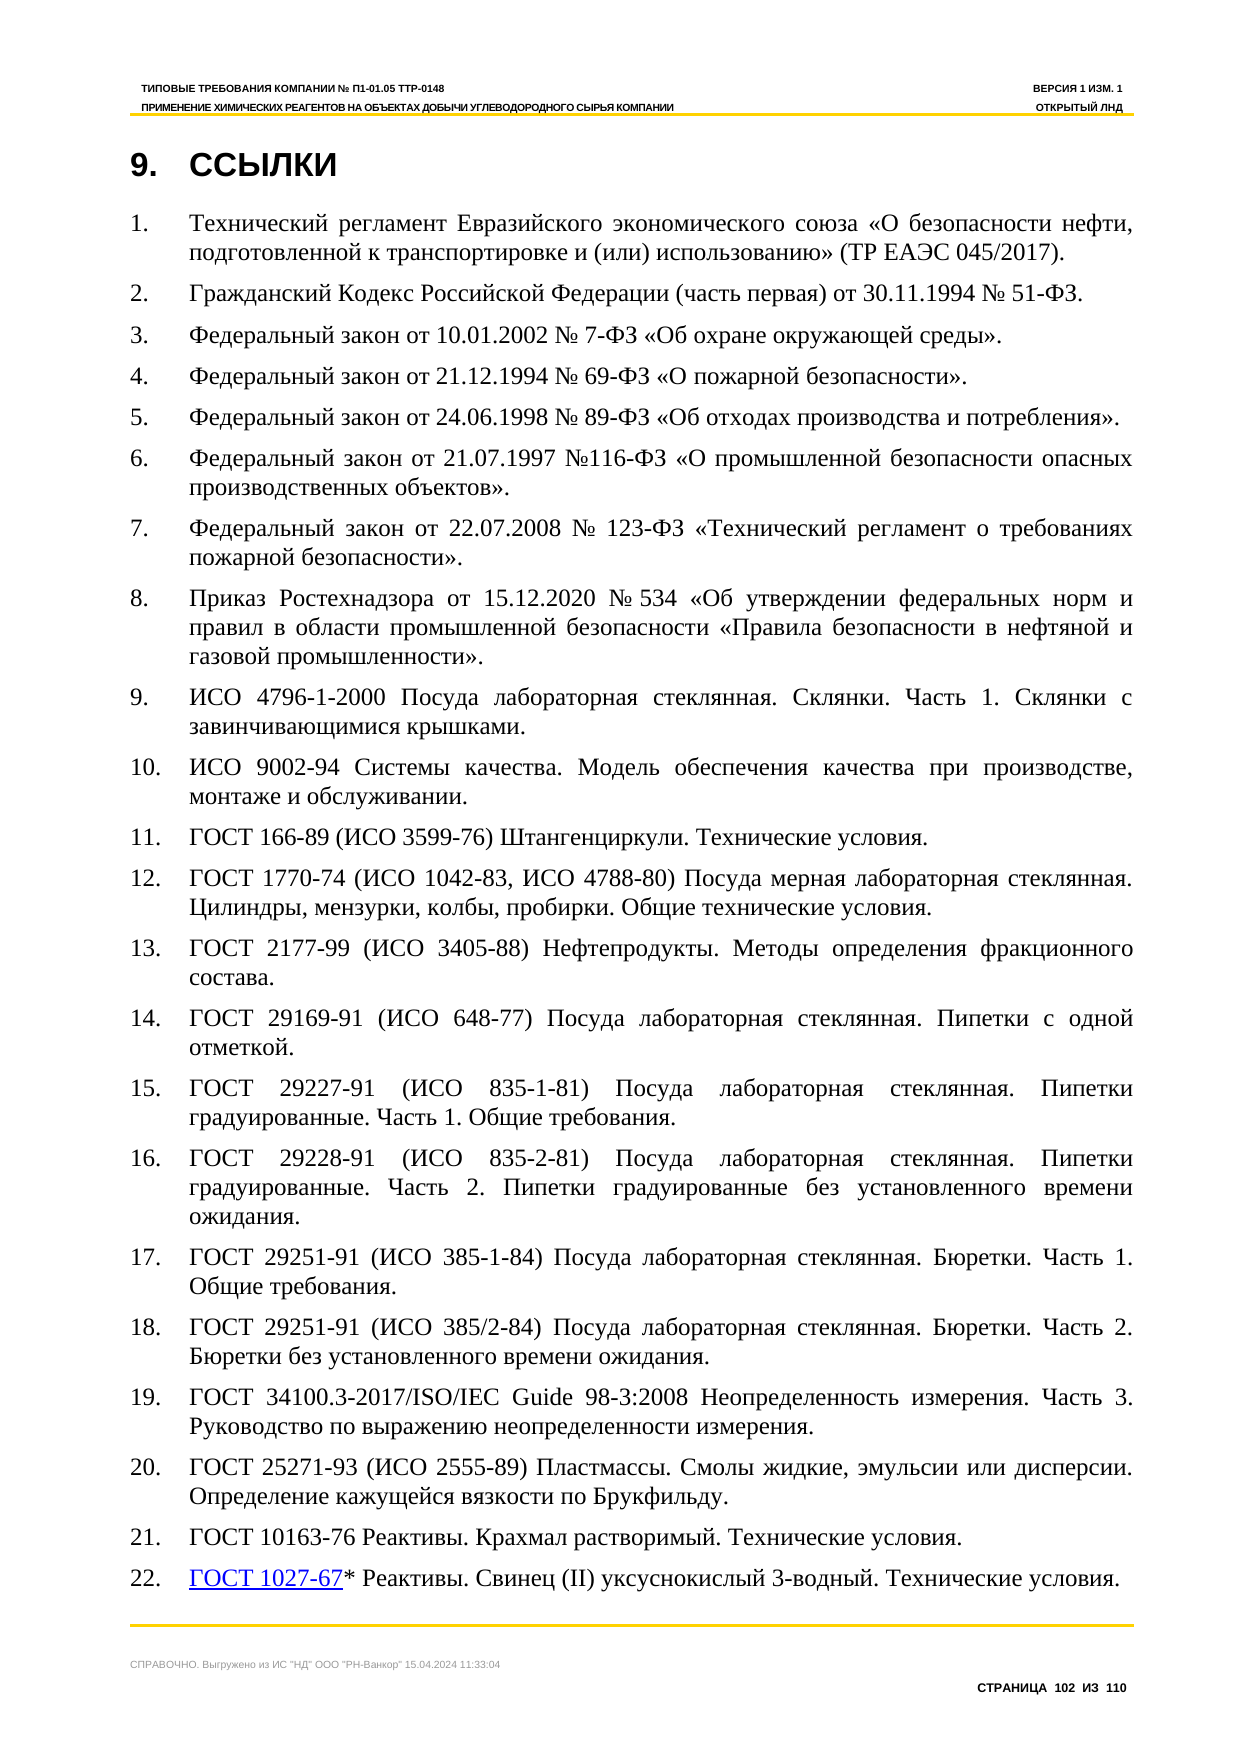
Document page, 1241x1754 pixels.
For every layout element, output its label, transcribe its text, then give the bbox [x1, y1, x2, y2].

list ГОСТ 166-89 (ИСО 3599-76) Штангенциркули. Технические условия. [130, 822, 1134, 851]
list Технический регламент Евразийского экономического союза «О безопасности нефти, подготовленной к транспортировке и (или) использованию» (ТР ЕАЭС 045/2017). [130, 208, 1134, 266]
list Федеральный закон от 21.07.1997 №116-ФЗ «О промышленной безопасности опасных производственных объектов». [130, 443, 1134, 501]
list ГОСТ 34100.3-2017/ISO/IEC Guide 98-3:2008 Неопределенность измерения. Часть 3. Руководство по выражению неопределенности измерения. [130, 1382, 1134, 1440]
list Федеральный закон от 21.12.1994 № 69-ФЗ «О пожарной безопасности». [130, 361, 1134, 390]
list Федеральный закон от 22.07.2008 № 123-ФЗ «Технический регламент о требованиях пожарной безопасности». [130, 513, 1134, 571]
list ГОСТ 25271-93 (ИСО 2555-89) Пластмассы. Смолы жидкие, эмульсии или дисперсии. Определение кажущейся вязкости по Брукфильду. [130, 1452, 1134, 1510]
list ГОСТ 29227-91 (ИСО 835-1-81) Посуда лабораторная стеклянная. Пипетки градуированные. Часть 1. Общие требования. [130, 1073, 1134, 1131]
list ГОСТ 29251-91 (ИСО 385/2-84) Посуда лабораторная стеклянная. Бюретки. Часть 2. Бюретки без установленного времени ожидания. [130, 1312, 1134, 1370]
list ИСО 9002-94 Системы качества. Модель обеспечения качества при производстве, монтаже и обслуживании. [130, 752, 1134, 810]
list ГОСТ 10163-76 Реактивы. Крахмал растворимый. Технические условия. [130, 1522, 1134, 1551]
list ГОСТ 1770-74 (ИСО 1042-83, ИСО 4788-80) Посуда мерная лабораторная стеклянная. Цилиндры, мензурки, колбы, пробирки. Общие технические условия. [130, 863, 1134, 921]
list ГОСТ 29251-91 (ИСО 385-1-84) Посуда лабораторная стеклянная. Бюретки. Часть 1. Общие требования. [130, 1242, 1134, 1300]
list Федеральный закон от 10.01.2002 № 7-ФЗ «Об охране окружающей среды». [130, 320, 1134, 348]
list Федеральный закон от 24.06.1998 № 89-ФЗ «Об отходах производства и потребления». [130, 402, 1134, 431]
list ГОСТ 29228-91 (ИСО 835-2-81) Посуда лабораторная стеклянная. Пипетки градуированные. Часть 2. Пипетки градуированные без установленного времени ожидания. [130, 1143, 1134, 1230]
list ГОСТ 29169-91 (ИСО 648-77) Посуда лабораторная стеклянная. Пипетки с одной отметкой. [130, 1003, 1134, 1061]
list Приказ Ростехнадзора от 15.12.2020 № 534 «Об утверждении федеральных норм и правил в области промышленной безопасности «Правила безопасности в нефтяной и газовой промышленности». [130, 583, 1134, 670]
list ГОСТ 2177-99 (ИСО 3405-88) Нефтепродукты. Методы определения фракционного состава. [130, 933, 1134, 991]
list Гражданский Кодекс Российской Федерации (часть первая) от 30.11.1994 № 51-ФЗ. [130, 278, 1134, 307]
list ССЫЛКИ [130, 145, 1134, 183]
list ГОСТ 1027-67* Реактивы. Свинец (II) уксуснокислый 3-водный. Технические условия. [130, 1563, 1134, 1592]
list ИСО 4796-1-2000 Посуда лабораторная стеклянная. Склянки. Часть 1. Склянки с завинчивающимися крышками. [130, 682, 1134, 740]
